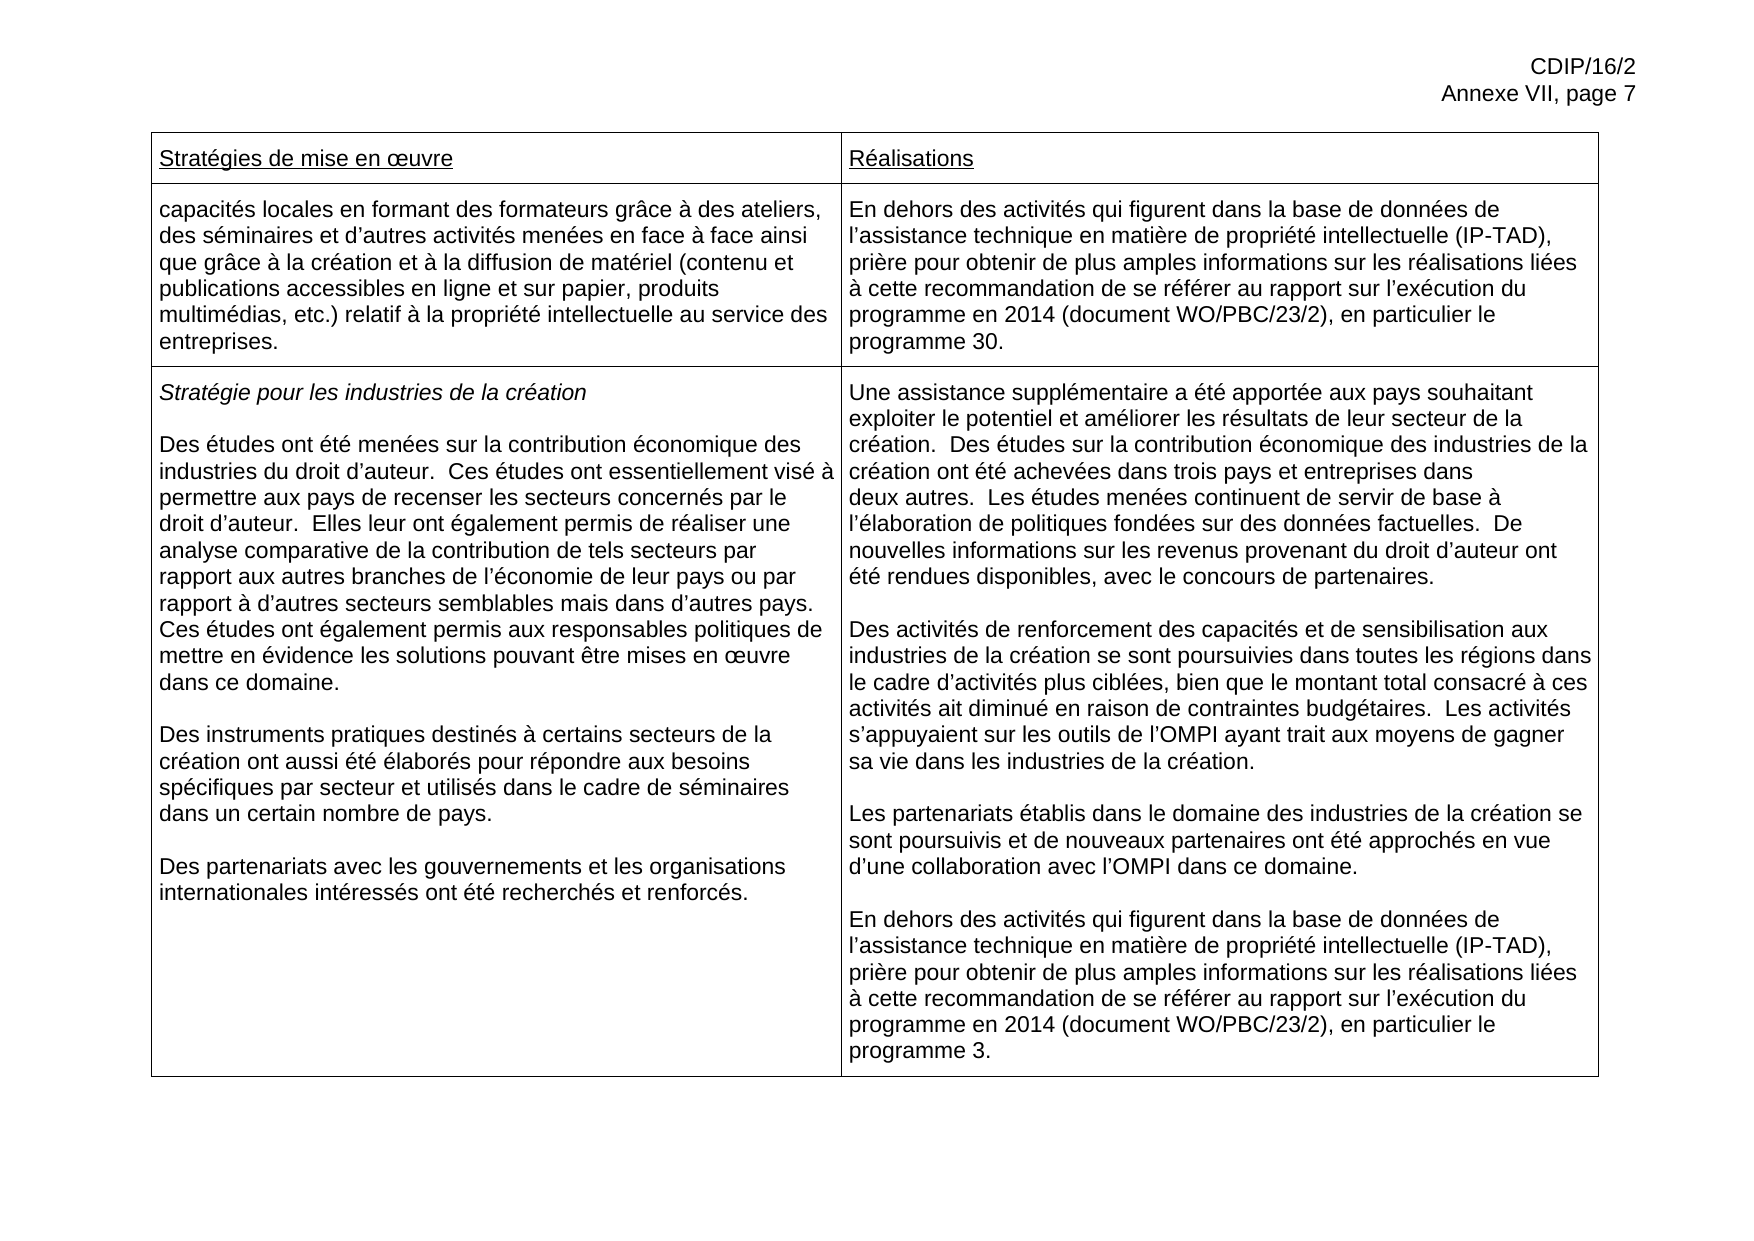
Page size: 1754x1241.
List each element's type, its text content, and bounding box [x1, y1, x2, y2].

table_cell Stratégie pour les industries de la création Des études ont été menées sur la contribution économique des industries du droit d’auteur. Ces études ont essentiellement visé à permettre aux pays de recenser les secteurs concernés par le droit d’auteur. Elles leur ont également permis de réaliser une analyse comparative de la contribution de tels secteurs par rapport aux autres branches de l’économie de leur pays ou par rapport à d’autres secteurs semblables mais dans d’autres pays. Ces études ont également permis aux responsables politiques de mettre en évidence les solutions pouvant être mises en œuvre dans ce domaine. Des instruments pratiques destinés à certains secteurs de la création ont aussi été élaborés pour répondre aux besoins spécifiques par secteur et utilisés dans le cadre de séminaires dans un certain nombre de pays. Des partenariats avec les gouvernements et les organisations internationales intéressés ont été recherchés et renforcés. [152, 367, 841, 1076]
table_header Réalisations [842, 133, 1598, 183]
table_header Stratégies de mise en œuvre [152, 133, 841, 183]
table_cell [152, 184, 841, 366]
table_cell Une assistance supplémentaire a été apportée aux pays souhaitant exploiter le potentiel et améliorer les résultats de leur secteur de la création. Des études sur la contribution économique des industries de la création ont été achevées dans trois pays et entreprises dans deux autres. Les études menées continuent de servir de base à l’élaboration de politiques fondées sur des données factuelles. De nouvelles informations sur les revenus provenant du droit d’auteur ont été rendues disponibles, avec le concours de partenaires. Des activités de renforcement des capacités et de sensibilisation aux industries de la création se sont poursuivies dans toutes les régions dans le cadre d’activités plus ciblées, bien que le montant total consacré à ces activités ait diminué en raison de contraintes budgétaires. Les activités s’appuyaient sur les outils de l’OMPI ayant trait aux moyens de gagner sa vie dans les industries de la création. Les partenariats établis dans le domaine des industries de la création se sont poursuivis et de nouveaux partenaires ont été approchés en vue d’une collaboration avec l’OMPI dans ce domaine. En dehors des activités qui figurent dans la base de données de l’assistance technique en matière de propriété intellectuelle (IP-TAD), prière pour obtenir de plus amples informations sur les réalisations liées à cette recommandation de se référer au rapport sur l’exécution du programme en 2014 (document WO/PBC/23/2), en particulier le programme 3. [842, 367, 1598, 1076]
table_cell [842, 184, 1598, 366]
